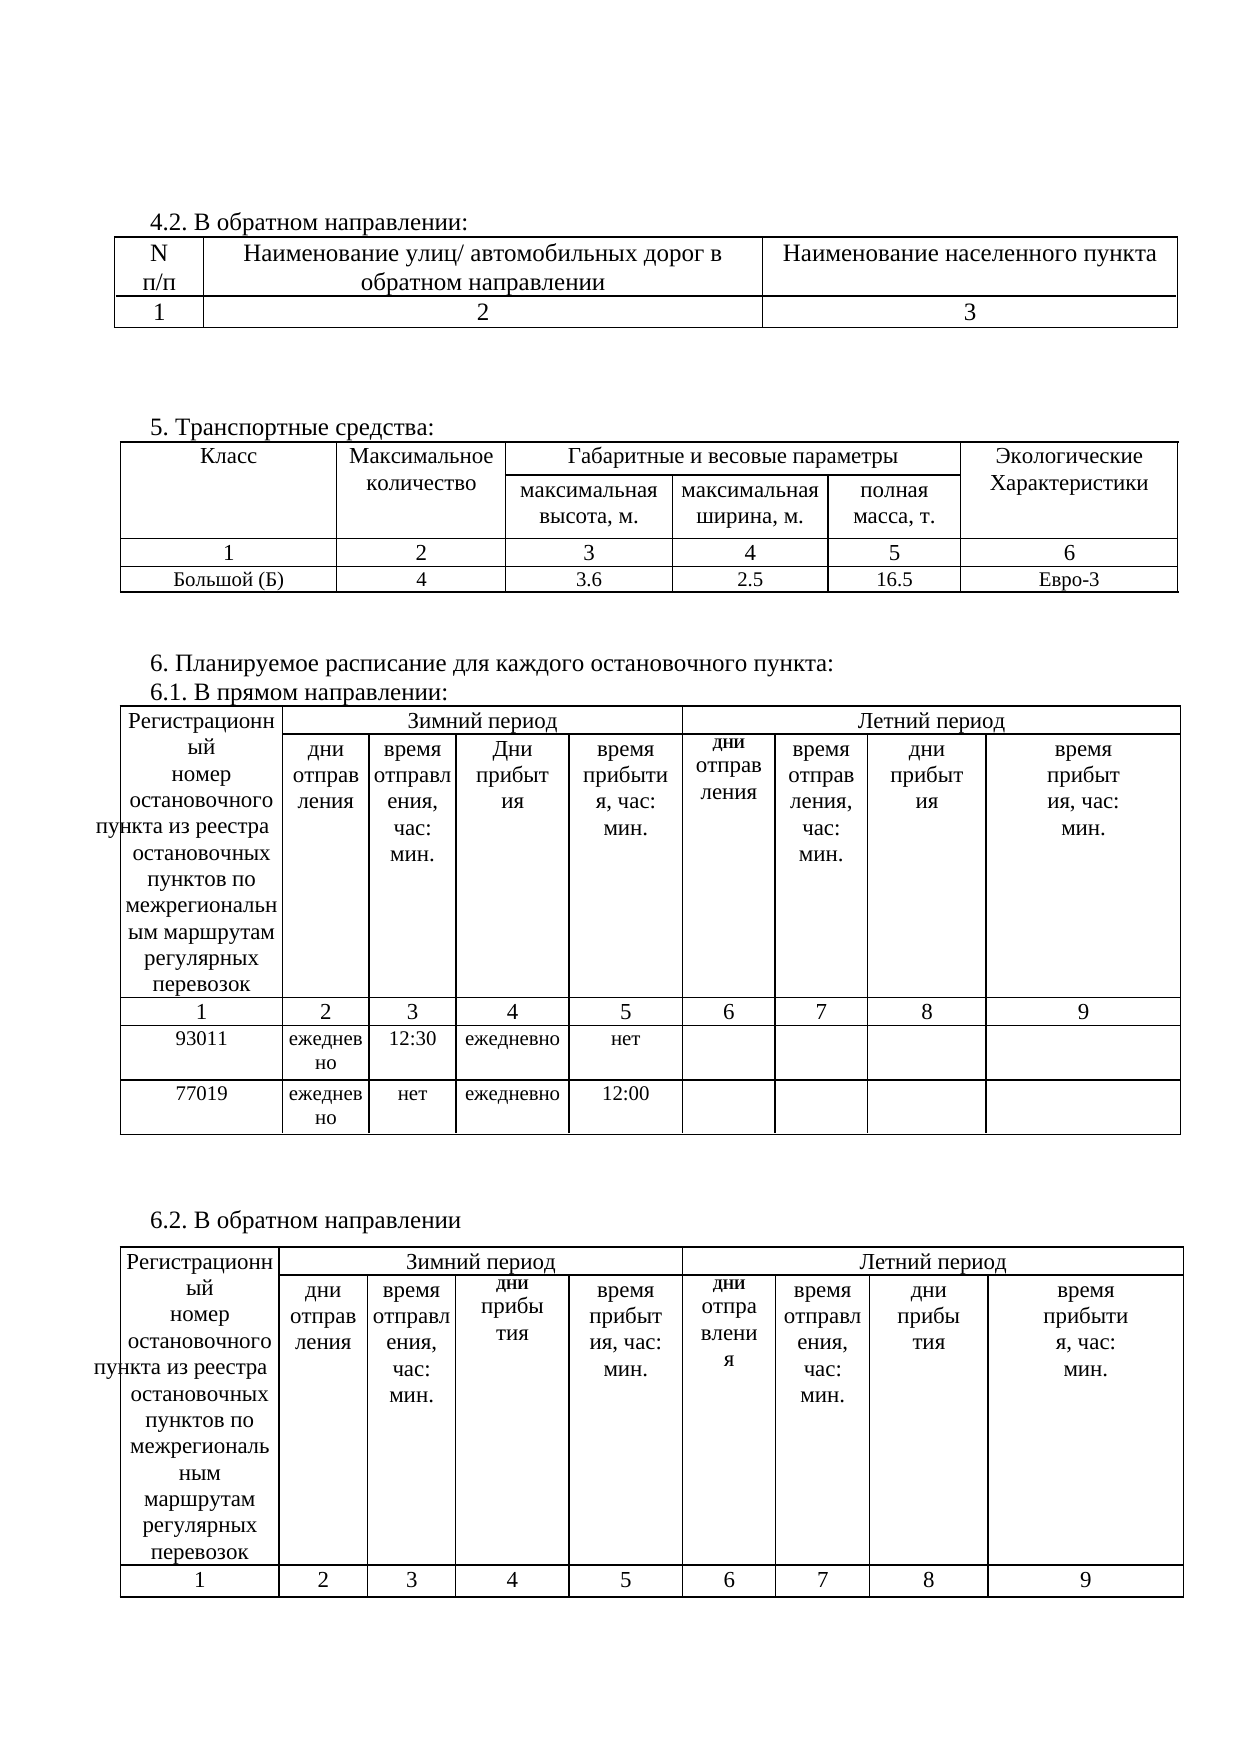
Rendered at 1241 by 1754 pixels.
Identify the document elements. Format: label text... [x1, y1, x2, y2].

table_cell 2 [337, 539, 505, 566]
table_cell 6 [683, 998, 774, 1025]
table_cell 6 [683, 1566, 775, 1596]
table_cell ДНИ отпра влени я [683, 1276, 775, 1564]
table_cell 3 [506, 539, 672, 566]
table_header Летний период [683, 1248, 1183, 1274]
table_cell 2 [280, 1566, 367, 1596]
table_cell 16.5 [829, 567, 960, 591]
table_cell время отправл ения, час: мин. [370, 735, 455, 997]
table_cell 4 [673, 539, 827, 566]
table_cell дни отправ ления [280, 1276, 367, 1564]
table_cell 3.6 [506, 567, 672, 591]
table_cell ДНИ отправ ления [683, 735, 774, 997]
text 6. Планируемое расписание для каждого остановочного пункта: [150, 648, 1090, 677]
table_cell 3 [368, 1566, 455, 1596]
table_cell нет [370, 1081, 455, 1133]
table_cell 4 [456, 1566, 568, 1596]
table_cell 7 [776, 998, 867, 1025]
table_header Габаритные и весовые параметры [506, 443, 960, 474]
table_header Наименование населенного пункта [763, 238, 1177, 295]
table_cell время прибыт ия, час: мин. [570, 1276, 682, 1564]
table_cell Большой (Б) [121, 567, 336, 591]
table_cell 4 [337, 567, 505, 591]
table_cell [987, 1081, 1180, 1133]
table_cell [776, 1026, 867, 1079]
text 6.1. В прямом направлении: [150, 677, 1090, 705]
table_cell ежедневно [457, 1026, 568, 1079]
table_header Зимний период [283, 707, 682, 733]
table_cell 1 [121, 1566, 278, 1596]
table_cell нет [570, 1026, 682, 1079]
table_cell [683, 1081, 774, 1133]
table_cell ежедневно [457, 1081, 568, 1133]
table_cell дни прибы тия [870, 1276, 987, 1564]
table_header Экологические Характеристики [961, 443, 1177, 538]
table_cell ежедневно [283, 1081, 368, 1133]
table_cell 77019 [121, 1081, 282, 1133]
table_cell ДНИ прибы тия [456, 1276, 568, 1564]
table_header Летний период [683, 707, 1180, 733]
table_cell 2 [283, 998, 368, 1025]
table_cell Дни прибыт ия [457, 735, 568, 997]
table_cell 4 [457, 998, 568, 1025]
table_cell 5 [829, 539, 960, 566]
table_cell время отправл ения, час: мин. [368, 1276, 455, 1564]
table_header Класс [121, 443, 336, 538]
table_cell 12:00 [570, 1081, 682, 1133]
table_cell [776, 1081, 867, 1133]
table_cell время прибыти я, час: мин. [570, 735, 682, 997]
table_cell время прибыти я, час: мин. [989, 1276, 1183, 1564]
table_cell 12:30 [370, 1026, 455, 1079]
table_cell 9 [989, 1566, 1183, 1596]
table_cell [868, 1081, 985, 1133]
table_cell полная масса, т. [829, 476, 960, 538]
table_header Максимальное количество [337, 443, 505, 538]
table_cell [868, 1026, 985, 1079]
table_cell максимальная высота, м. [506, 476, 672, 538]
table_cell дни отправ ления [283, 735, 368, 997]
table_cell 9 [987, 998, 1180, 1025]
table_cell время отправл ения, час: мин. [776, 1276, 869, 1564]
table_cell 1 [121, 539, 336, 566]
table_header Зимний период [280, 1248, 682, 1274]
table_cell время отправ ления, час: мин. [776, 735, 867, 997]
table_cell 5 [570, 1566, 682, 1596]
table_cell [987, 1026, 1180, 1079]
text 5. Транспортные средства: [150, 412, 1090, 441]
table_cell 2.5 [673, 567, 827, 591]
table_header Регистрационный номер остановочного пункта из реестра остановочных пунктов по межрегиональным маршрутам регулярных перевозок [121, 707, 282, 997]
table_cell 8 [870, 1566, 987, 1596]
table_cell ежедневно [283, 1026, 368, 1079]
table_cell 3 [763, 295, 1177, 327]
table_cell 93011 [121, 1026, 282, 1079]
table_cell 8 [868, 998, 985, 1025]
table_cell 2 [204, 297, 762, 327]
text 6.2. В обратном направлении [150, 1205, 1090, 1234]
table_cell 7 [776, 1566, 869, 1596]
table_cell 1 [115, 296, 203, 327]
table_cell максимальная ширина, м. [673, 476, 827, 538]
table_cell время прибыт ия, час: мин. [987, 735, 1180, 997]
table_cell 1 [121, 998, 282, 1025]
table_header Наименование улиц/ автомобильных дорог в обратном направлении [204, 238, 762, 295]
table_header N п/п [115, 238, 203, 295]
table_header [121, 1248, 278, 1564]
table_cell 3 [370, 998, 455, 1025]
table_cell 6 [961, 539, 1177, 566]
table_cell 5 [570, 998, 682, 1025]
table_cell [683, 1026, 774, 1079]
table_cell Евро-3 [961, 567, 1177, 591]
text 4.2. В обратном направлении: [150, 207, 1090, 236]
table_cell дни прибыт ия [868, 735, 985, 997]
